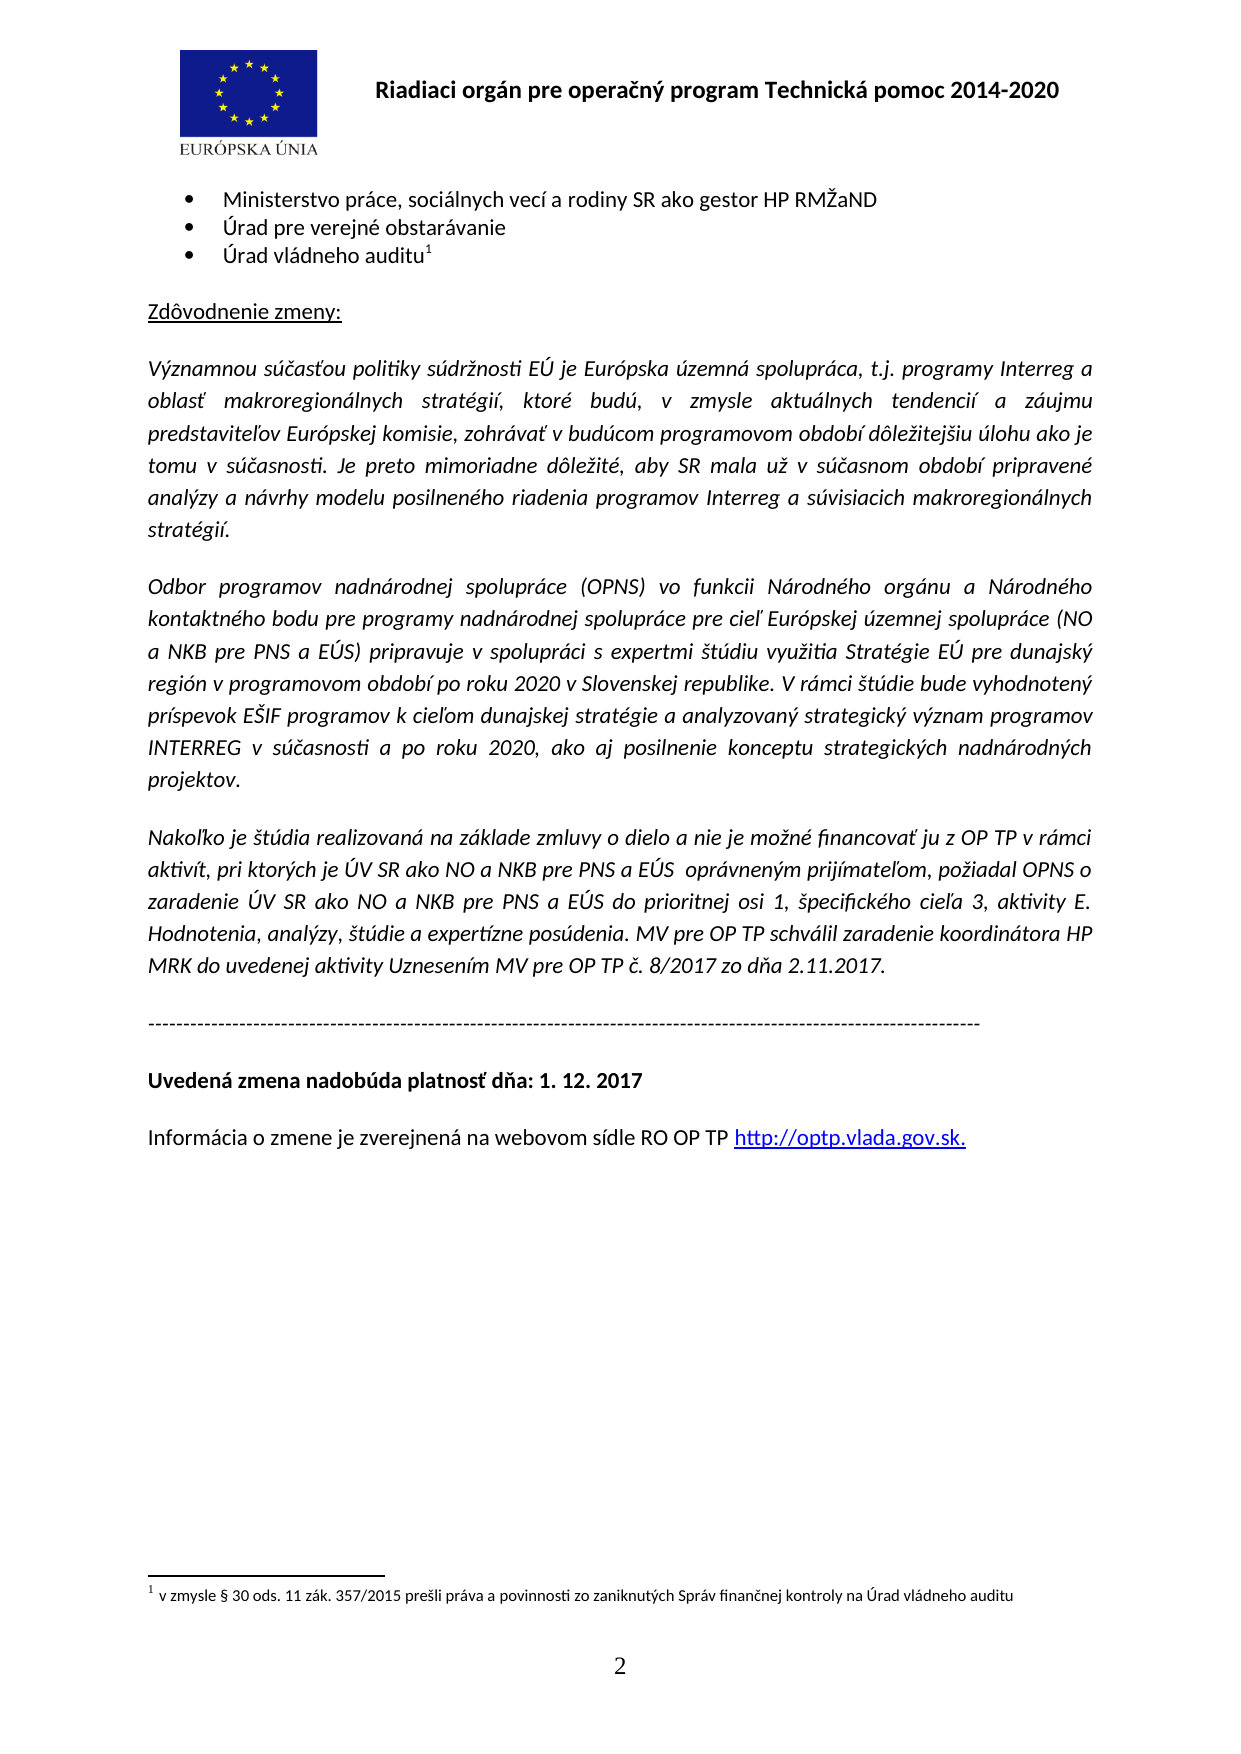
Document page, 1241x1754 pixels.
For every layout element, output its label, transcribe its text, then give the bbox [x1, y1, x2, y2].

text Informácia o zmene je zverejnená na webovom sídle RO OP TP http://optp.vlada.gov.sk. [148, 1123, 1093, 1151]
text Nakoľko je štúdia realizovaná na základe zmluvy o dielo a nie je možné financovať ju z OP TP v rámci aktivít, pri ktorých je ÚV SR ako NO a NKB pre PNS a EÚS oprávneným prijímateľom, požiadal OPNS o zaradenie ÚV SR ako NO a NKB pre PNS a EÚS do prioritnej osi 1, špecifického cieľa 3, aktivity E. Hodnotenia, analýzy, štúdie a expertízne posúdenia. MV pre OP TP schválil zaradenie koordinátora HP MRK do uvedenej aktivity Uznesením MV pre OP TP č. 8/2017 zo dňa 2.11.2017. [148, 823, 1093, 979]
text Uvedená zmena nadobúda platnosť dňa: 1. 12. 2017 [148, 1066, 1093, 1094]
list Ministerstvo práce, sociálnych vecí a rodiny SR ako gestor HP RMŽaND [185, 161, 1093, 213]
text Významnou súčasťou politiky súdržnosti EÚ je Európska územná spolupráca, t.j. programy Interreg a oblasť makroregionálnych stratégií, ktoré budú, v zmysle aktuálnych tendencií a záujmu predstaviteľov Európskej komisie, zohrávať v budúcom programovom období dôležitejšiu úlohu ako je tomu v súčasnosti. Je preto mimoriadne dôležité, aby SR mala už v súčasnom období pripravené analýzy a návrhy modelu posilneného riadenia programov Interreg a súvisiacich makroregionálnych stratégií. [148, 354, 1093, 543]
text Zdôvodnenie zmeny: [148, 297, 1093, 325]
list Úrad vládneho auditu [185, 241, 1093, 269]
list Úrad pre verejné obstarávanie [185, 213, 1093, 241]
text Odbor programov nadnárodnej spolupráce (OPNS) vo funkcii Národného orgánu a Národného kontaktného bodu pre programy nadnárodnej spolupráce pre cieľ Európskej územnej spolupráce (NO a NKB pre PNS a EÚS) pripravuje v spolupráci s expertmi štúdiu využitia Stratégie EÚ pre dunajský región v programovom období po roku 2020 v Slovenskej republike. V rámci štúdie bude vyhodnotený príspevok EŠIF programov k cieľom dunajskej stratégie a analyzovaný strategický význam programov INTERREG v súčasnosti a po roku 2020, ako aj posilnenie konceptu strategických nadnárodných projektov. [148, 572, 1093, 793]
picture [179, 50, 318, 155]
text ----------------------------------------------------------------------------------------------------------------------- [148, 1009, 1093, 1037]
